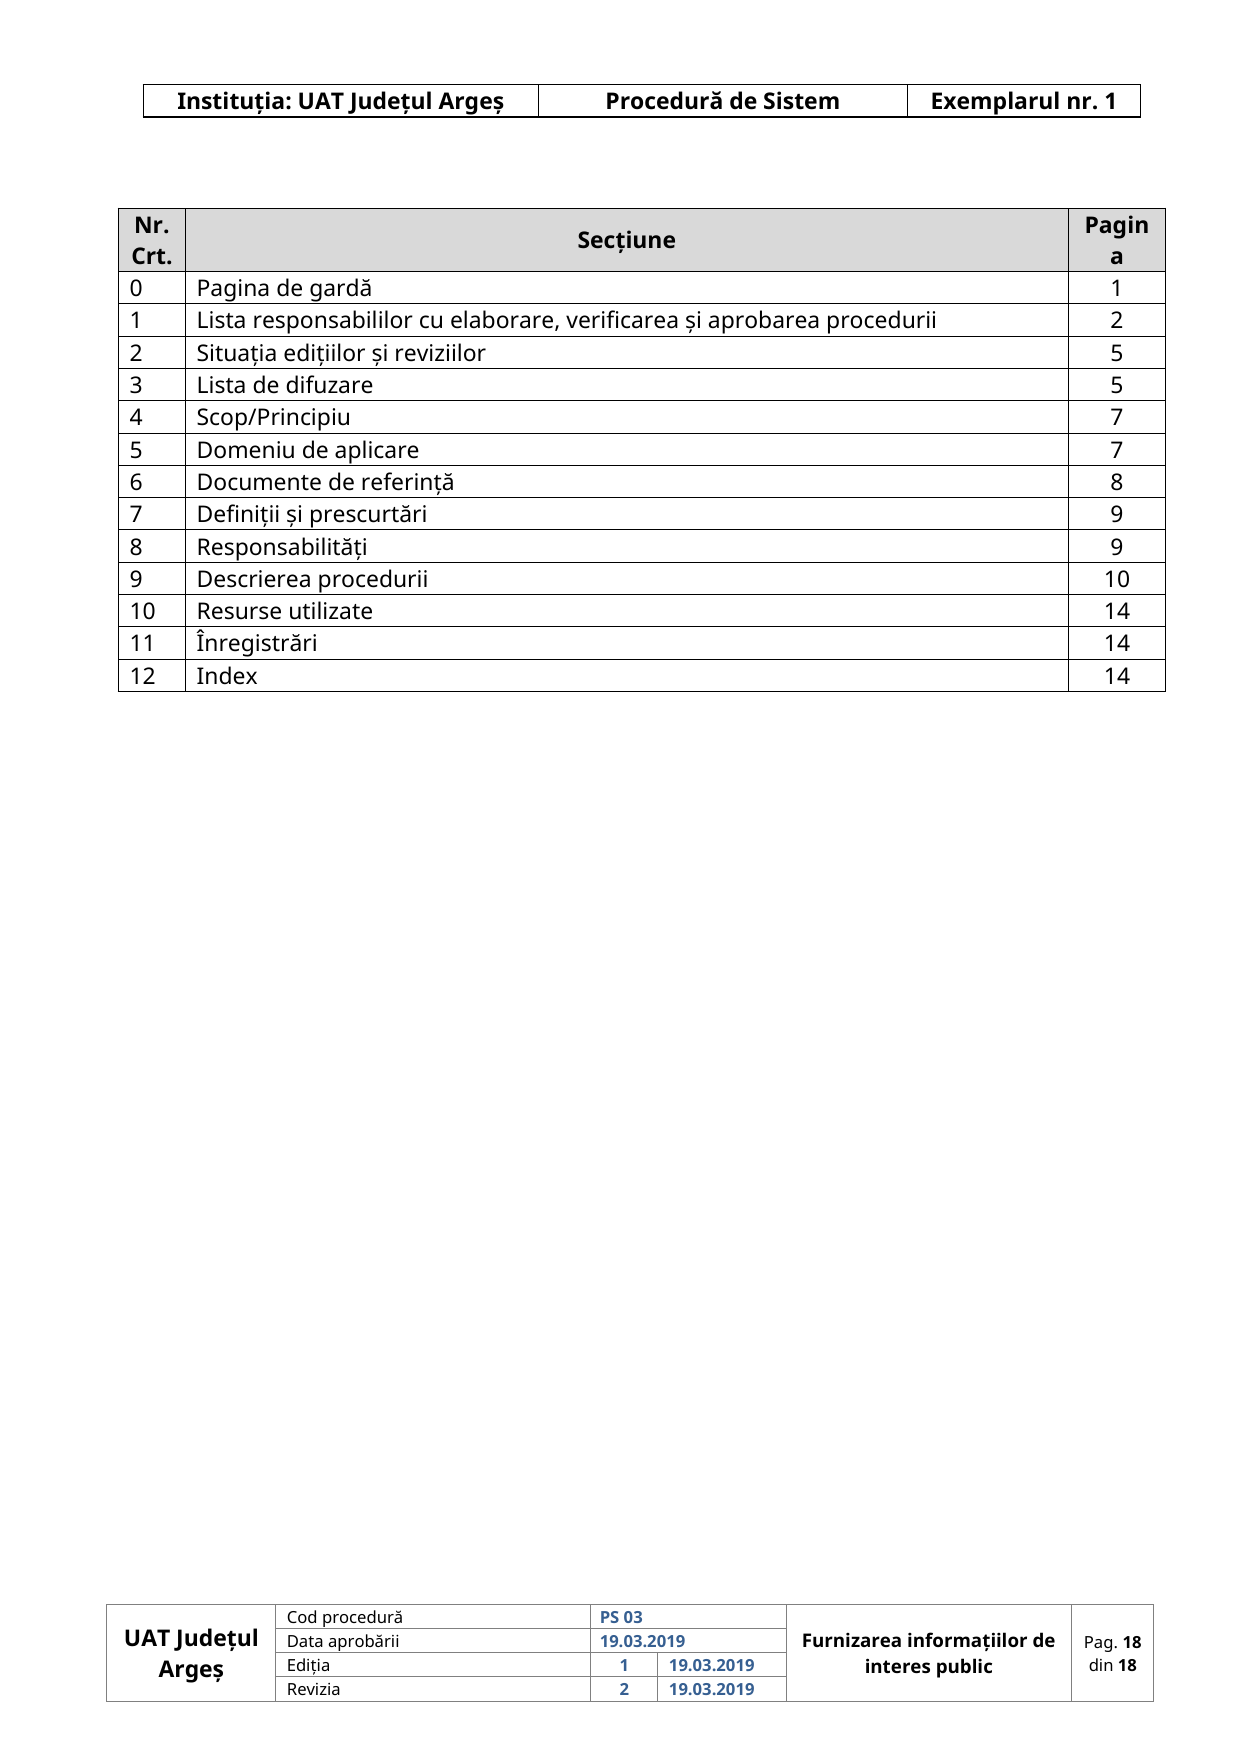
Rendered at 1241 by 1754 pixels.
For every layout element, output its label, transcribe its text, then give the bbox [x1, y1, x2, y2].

table_cell 5 [119, 434, 185, 465]
table_cell 14 [1069, 627, 1165, 658]
table_cell Scop/Principiu [186, 401, 1068, 432]
table_cell 9 [1069, 530, 1165, 562]
table_cell 1 [119, 304, 185, 336]
table_cell Domeniu de aplicare [186, 434, 1068, 465]
table_cell Descrierea procedurii [186, 563, 1068, 594]
table_cell 2 [1069, 304, 1165, 336]
table_cell 5 [1069, 369, 1165, 400]
table_cell 10 [119, 595, 185, 626]
table_cell 11 [119, 627, 185, 658]
table_cell Lista de difuzare [186, 369, 1068, 400]
table_cell Documente de referință [186, 466, 1068, 497]
table_cell 7 [119, 498, 185, 529]
table_cell Lista responsabililor cu elaborare, verificarea și aprobarea procedurii [186, 304, 1068, 336]
table_cell 5 [1069, 337, 1165, 368]
table_cell 9 [119, 563, 185, 594]
table_cell 6 [119, 466, 185, 497]
table_header Secțiune [186, 209, 1068, 271]
table_cell 8 [119, 530, 185, 562]
table_cell 7 [1069, 401, 1165, 432]
table_cell Înregistrări [186, 627, 1068, 658]
table_cell Resurse utilizate [186, 595, 1068, 626]
table_cell 4 [119, 401, 185, 432]
table_cell 8 [1069, 466, 1165, 497]
table_cell 1 [1069, 272, 1165, 303]
table_cell 14 [1069, 660, 1165, 691]
table_cell Definiții și prescurtări [186, 498, 1068, 529]
table_cell Index [186, 660, 1068, 691]
table_cell 12 [119, 660, 185, 691]
table_cell 3 [119, 369, 185, 400]
table_header Nr. Crt. [119, 209, 185, 271]
table_cell Situația edițiilor și reviziilor [186, 337, 1068, 368]
table_cell 9 [1069, 498, 1165, 529]
table_cell 7 [1069, 434, 1165, 465]
table_cell 14 [1069, 595, 1165, 626]
table_cell 2 [119, 337, 185, 368]
table_cell 10 [1069, 563, 1165, 594]
table_cell Responsabilități [186, 530, 1068, 562]
table_header Pagina [1069, 209, 1165, 271]
table_cell 0 [119, 272, 185, 303]
table_cell Pagina de gardă [186, 272, 1068, 303]
